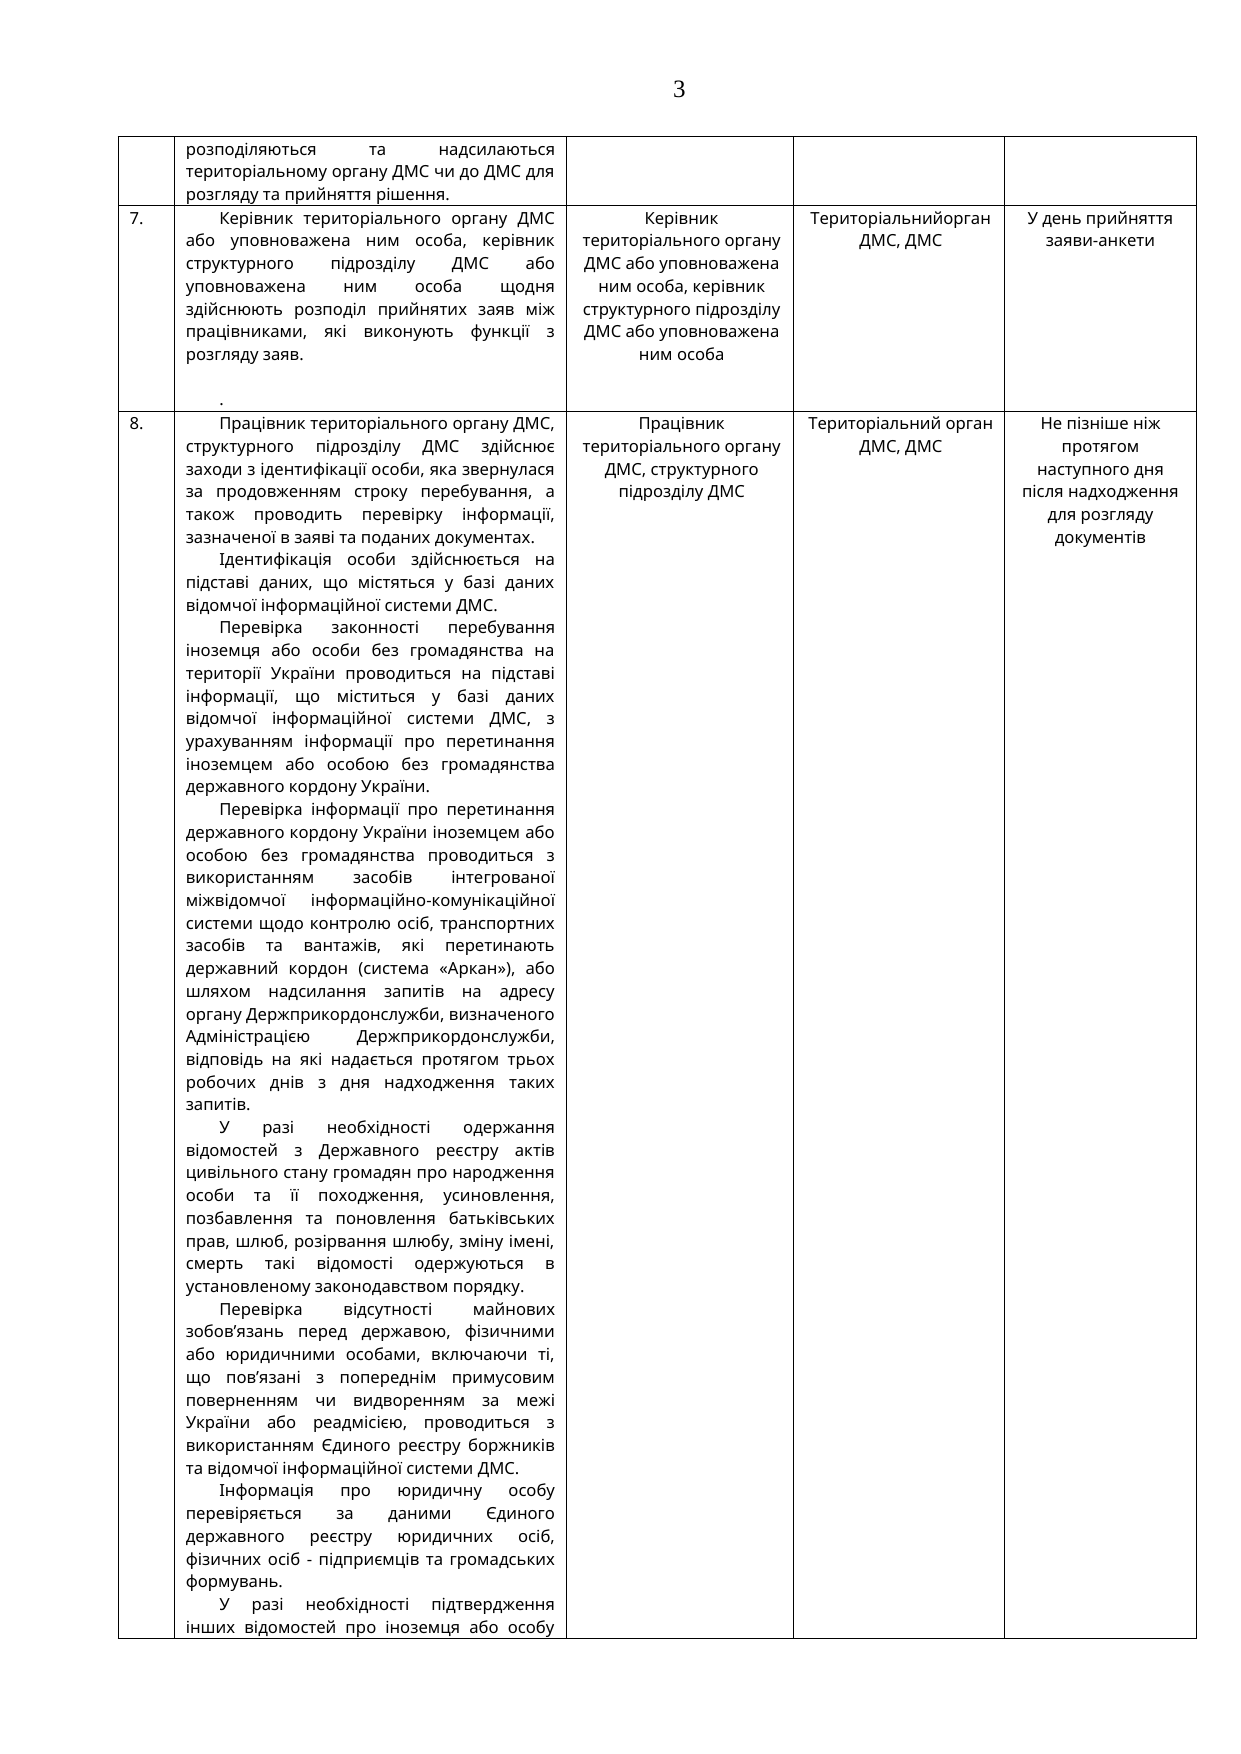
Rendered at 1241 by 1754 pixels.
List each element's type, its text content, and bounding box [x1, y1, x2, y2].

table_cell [175, 137, 566, 205]
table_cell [567, 412, 793, 1638]
table_cell 7. [119, 206, 174, 411]
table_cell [794, 137, 1004, 205]
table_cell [794, 412, 1004, 1638]
table_cell Територіальнийорган ДМС, ДМС [794, 206, 1004, 411]
table_cell У день прийняття заяви-анкети [1005, 206, 1196, 411]
table_cell Керівник територіального органу ДМС або уповноважена ним особа, керівник структурного підрозділу ДМС або уповноважена ним особа щодня здійснюють розподіл прийнятих заяв між працівниками, які виконують функції з розгляду заяв. . [175, 206, 566, 411]
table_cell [1005, 137, 1196, 205]
table_cell 8. [119, 412, 174, 1638]
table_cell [1005, 412, 1196, 1638]
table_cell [567, 137, 793, 205]
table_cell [175, 412, 566, 1638]
table_cell Керівник територіального органу ДМС або уповноважена ним особа, керівник структурного підрозділу ДМС або уповноважена ним особа [567, 206, 793, 411]
table_cell 6. [119, 137, 174, 205]
